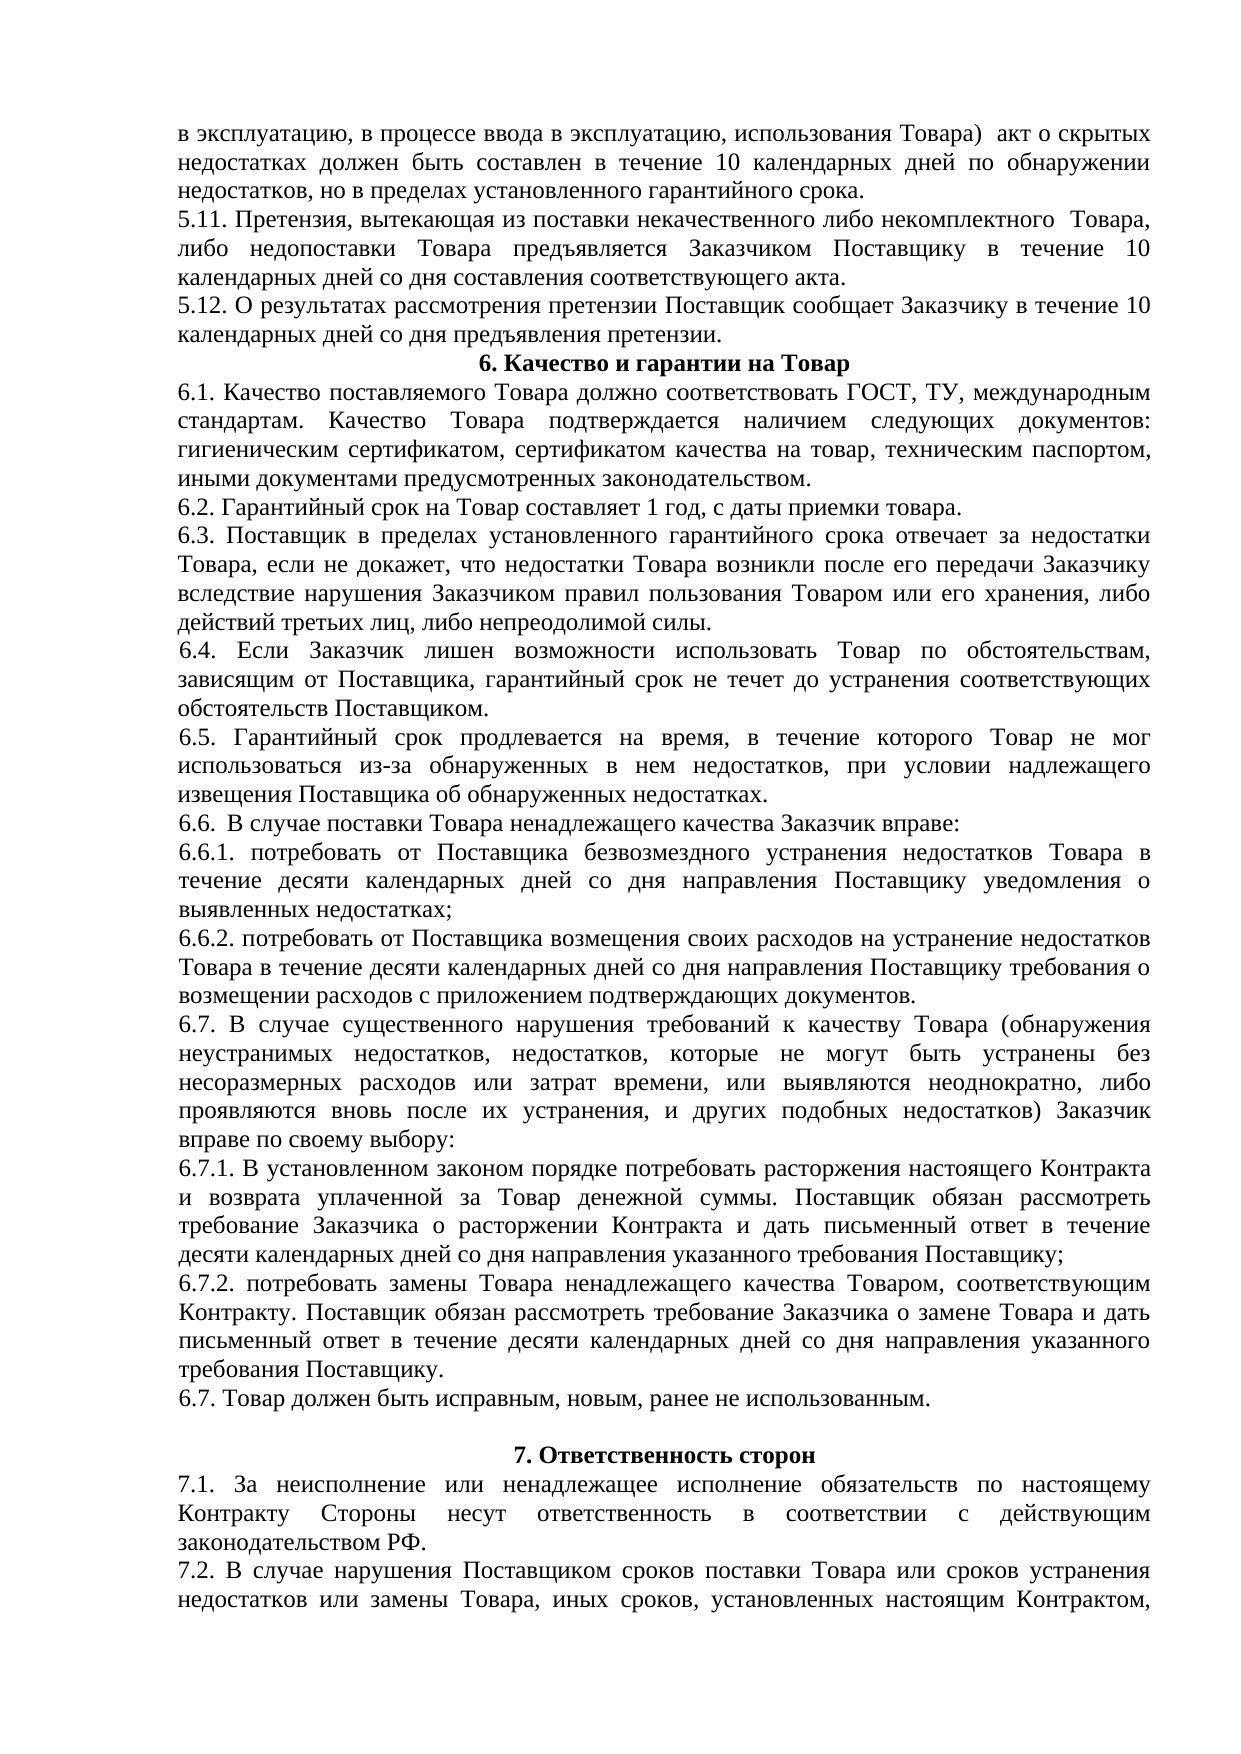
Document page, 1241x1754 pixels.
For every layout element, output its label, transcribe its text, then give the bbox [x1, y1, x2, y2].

text 6.6. В случае поставки Товара ненадлежащего качества Заказчик вправе: [178, 808, 1152, 837]
text 6.7.1. В установленном законом порядке потребовать расторжения настоящего Контракта и возврата уплаченной за Товар денежной суммы. Поставщик обязан рассмотреть требование Заказчика о расторжении Контракта и дать письменный ответ в течение десяти календарных дней со дня направления указанного требования Поставщику; [178, 1153, 1152, 1268]
text 7.1. За неисполнение или ненадлежащее исполнение обязательств по настоящему Контракту Стороны несут ответственность в соответствии с действующим законодательством РФ. [177, 1469, 1152, 1556]
text 6.3. Поставщик в пределах установленного гарантийного срока отвечает за недостатки Товара, если не докажет, что недостатки Товара возникли после его передачи Заказчику вследствие нарушения Заказчиком правил пользования Товаром или его хранения, либо действий третьих лиц, либо непреодолимой силы. [177, 521, 1152, 636]
text 6.5. Гарантийный срок продлевается на время, в течение которого Товар не мог использоваться из-за обнаруженных в нем недостатков, при условии надлежащего извещения Поставщика об обнаруженных недостатках. [177, 722, 1152, 808]
text 6.7. В случае существенного нарушения требований к качеству Товара (обнаружения неустранимых недостатков, недостатков, которые не могут быть устранены без несоразмерных расходов или затрат времени, или выявляются неоднократно, либо проявляются вновь после их устранения, и других подобных недостатков) Заказчик вправе по своему выбору: [178, 1009, 1152, 1153]
text 6.1. Качество поставляемого Товара должно соответствовать ГОСТ, ТУ, международным стандартам. Качество Товара подтверждается наличием следующих документов: гигиеническим сертификатом, сертификатом качества на товар, техническим паспортом, иными документами предусмотренных законодательством. [177, 377, 1152, 492]
text 6.7. Товар должен быть исправным, новым, ранее не использованным. [178, 1383, 1152, 1412]
text 5.12. О результатах рассмотрения претензии Поставщик сообщает Заказчику в течение 10 календарных дней со дня предъявления претензии. [177, 291, 1152, 348]
text 6.7.2. потребовать замены Товара ненадлежащего качества Товаром, соответствующим Контракту. Поставщик обязан рассмотреть требование Заказчика о замене Товара и дать письменный ответ в течение десяти календарных дней со дня направления указанного требования Поставщику. [178, 1268, 1152, 1383]
text 6.6.1. потребовать от Поставщика безвозмездного устранения недостатков Товара в течение десяти календарных дней со дня направления Поставщику уведомления о выявленных недостатках; [178, 837, 1152, 923]
text 7. Ответственность сторон [177, 1441, 1152, 1469]
text 6. Качество и гарантии на Товар [177, 348, 1152, 377]
text 6.6.2. потребовать от Поставщика возмещения своих расходов на устранение недостатков Товара в течение десяти календарных дней со дня направления Поставщику требования о возмещении расходов с приложением подтверждающих документов. [178, 923, 1152, 1009]
text 5.11. Претензия, вытекающая из поставки некачественного либо некомплектного Товара, либо недопоставки Товара предъявляется Заказчиком Поставщику в течение 10 календарных дней со дня составления соответствующего акта. [177, 204, 1152, 291]
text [177, 1556, 1152, 1613]
text 6.4. Если Заказчик лишен возможности использовать Товар по обстоятельствам, зависящим от Поставщика, гарантийный срок не течет до устранения соответствующих обстоятельств Поставщиком. [177, 636, 1152, 722]
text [177, 118, 1152, 204]
text 6.2. Гарантийный срок на Товар составляет 1 год, с даты приемки товара. [177, 492, 1152, 521]
